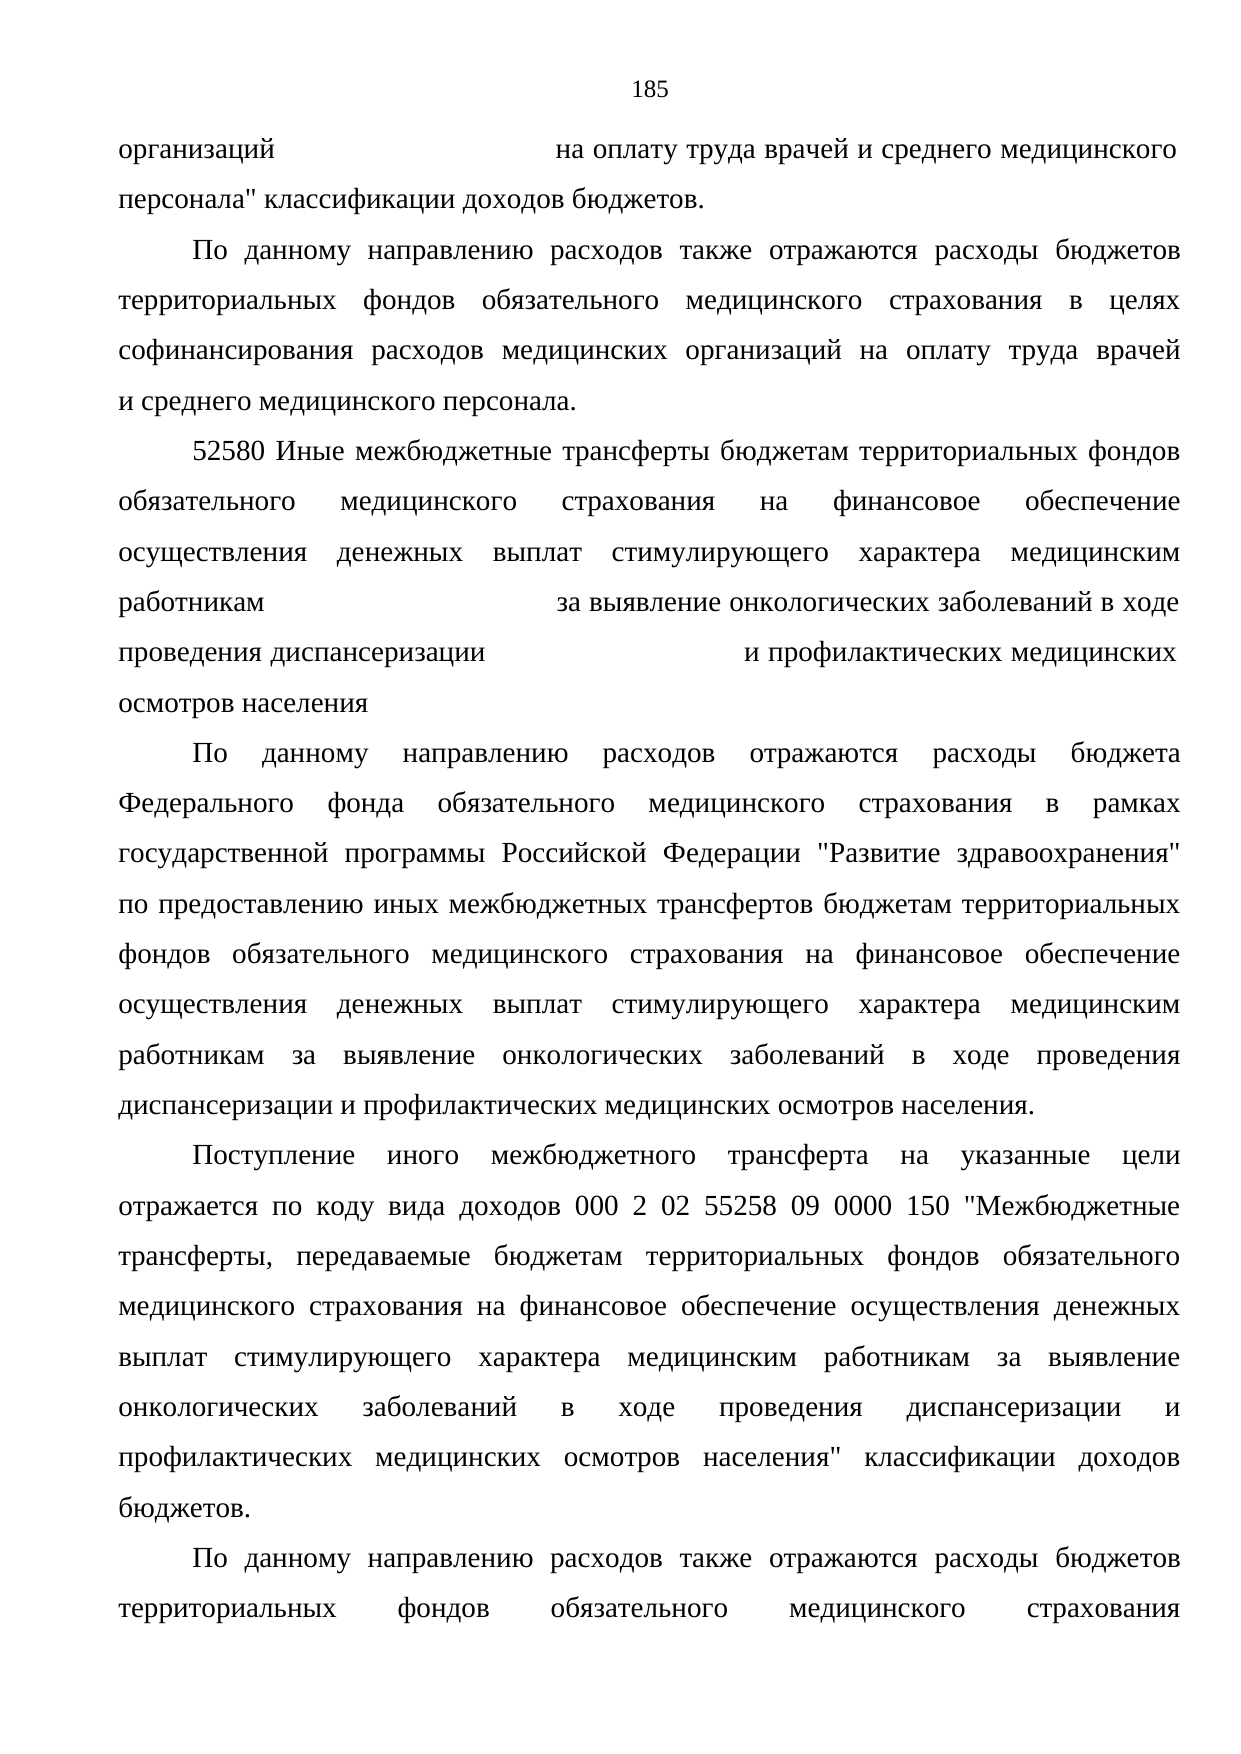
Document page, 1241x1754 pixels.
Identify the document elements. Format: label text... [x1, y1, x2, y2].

text Поступление иного межбюджетного трансферта на указанные цели отражается по коду вида доходов 000 2 02 55258 09 0000 150 "Межбюджетные трансферты, передаваемые бюджетам территориальных фондов обязательного медицинского страхования на финансовое обеспечение осуществления денежных выплат стимулирующего характера медицинским работникам за выявление онкологических заболеваний в ходе проведения диспансеризации и профилактических медицинских осмотров населения" классификации доходов бюджетов. [118, 1137, 1181, 1523]
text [118, 1540, 1181, 1624]
text 52580 Иные межбюджетные трансферты бюджетам территориальных фондов обязательного медицинского страхования на финансовое обеспечение осуществления денежных выплат стимулирующего характера медицинским работникам за выявление онкологических заболеваний в ходе проведения диспансеризации и профилактических медицинских осмотров населения [118, 433, 1181, 718]
text По данному направлению расходов отражаются расходы бюджета Федерального фонда обязательного медицинского страхования в рамках государственной программы Российской Федерации "Развитие здравоохранения" по предоставлению иных межбюджетных трансфертов бюджетам территориальных фондов обязательного медицинского страхования на финансовое обеспечение осуществления денежных выплат стимулирующего характера медицинским работникам за выявление онкологических заболеваний в ходе проведения диспансеризации и профилактических медицинских осмотров населения. [118, 735, 1181, 1121]
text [118, 131, 1181, 215]
text По данному направлению расходов также отражаются расходы бюджетов территориальных фондов обязательного медицинского страхования в целях софинансирования расходов медицинских организаций на оплату труда врачей и среднего медицинского персонала. [118, 232, 1181, 416]
